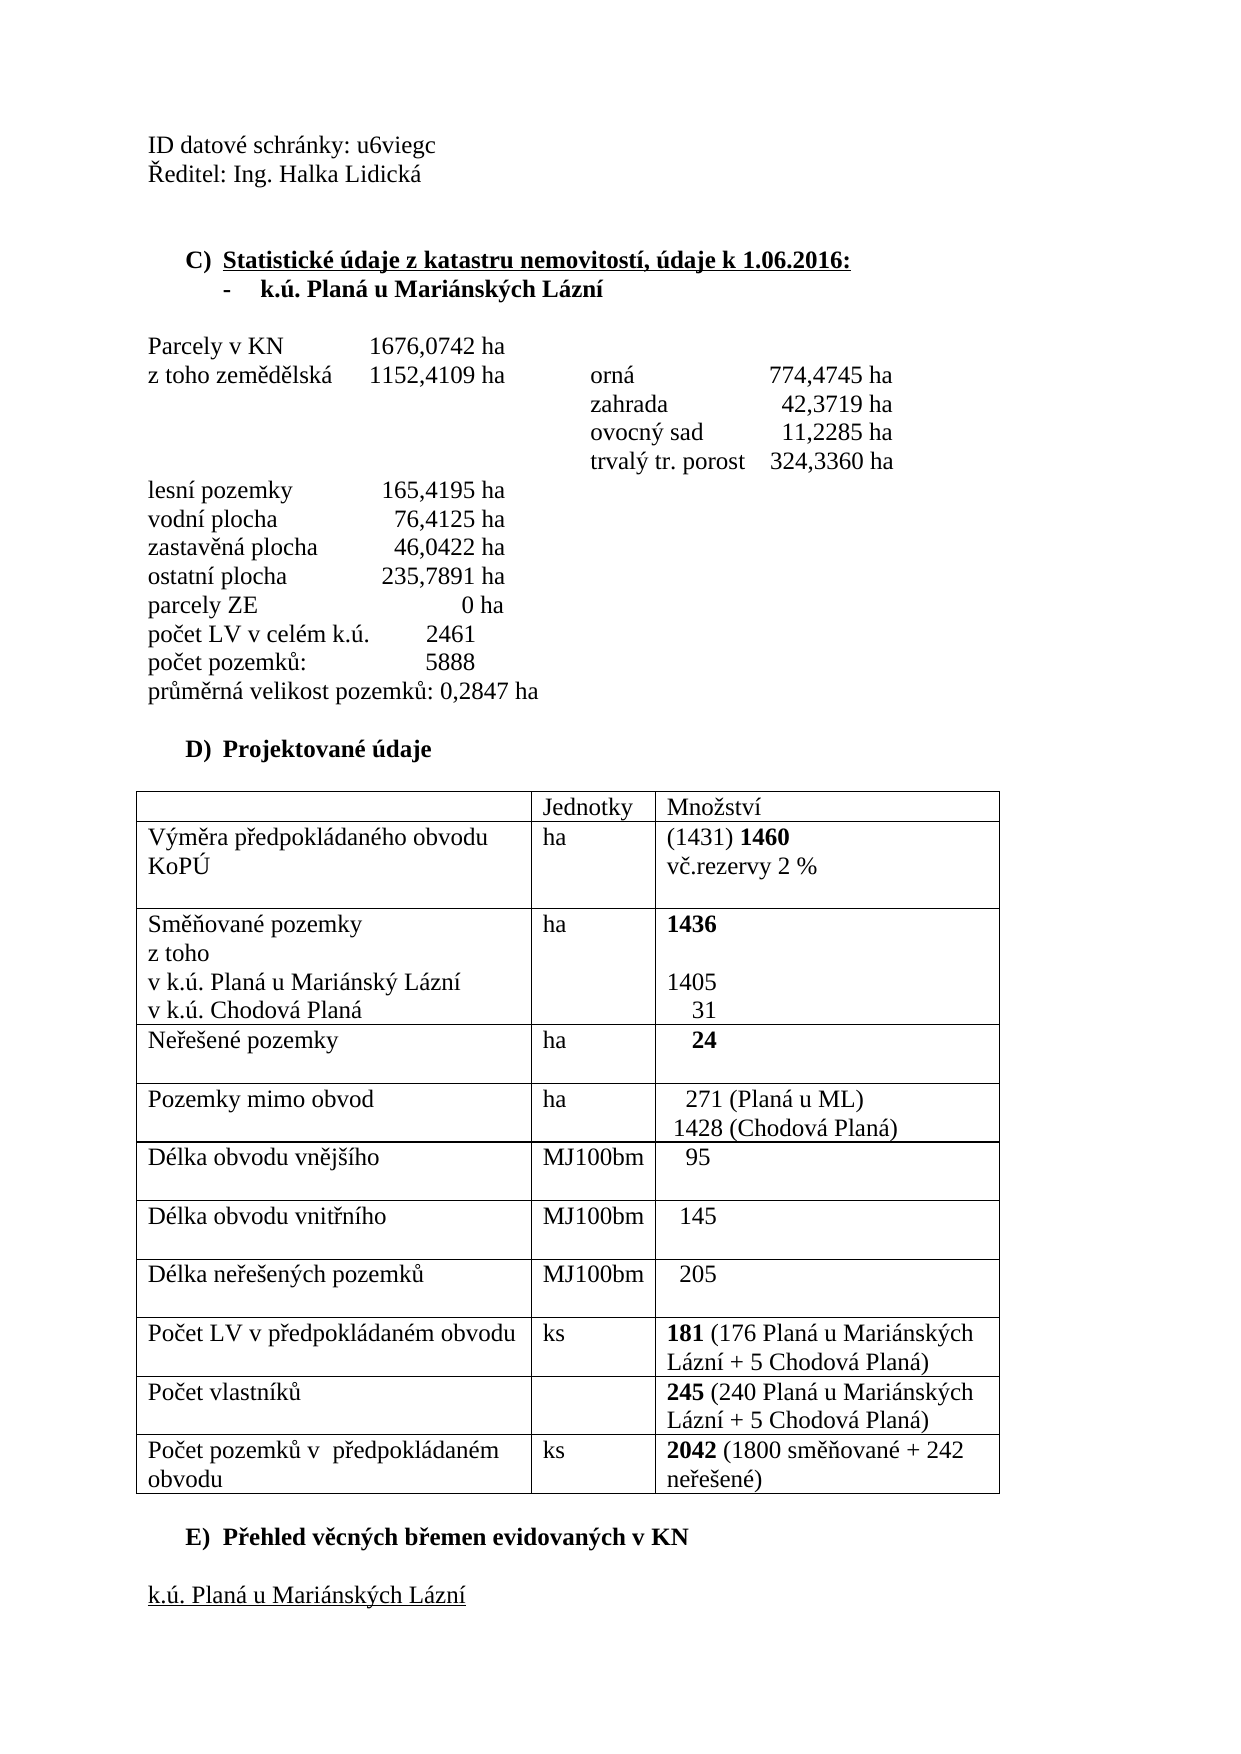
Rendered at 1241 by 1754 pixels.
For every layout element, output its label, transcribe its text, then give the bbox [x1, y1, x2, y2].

table_cell MJ100bm [532, 1201, 655, 1258]
text průměrná velikost pozemků: 0,2847 ha [148, 676, 1092, 705]
table_header [137, 792, 531, 821]
table_cell 205 [656, 1260, 999, 1317]
table_cell ha [532, 1084, 655, 1141]
table_cell 2042 (1800 směňované + 242 neřešené) [656, 1435, 999, 1493]
table_cell (1431) 1460 vč.rezervy 2 % [656, 822, 999, 908]
text k.ú. Planá u Mariánských Lázní [148, 1580, 1092, 1609]
table_cell 1436 1405 31 [656, 909, 999, 1024]
table_cell MJ100bm [532, 1143, 655, 1200]
text lesní pozemky 165,4195 ha [148, 475, 1092, 504]
text zahrada 42,3719 ha [148, 389, 1092, 417]
table_cell 145 [656, 1201, 999, 1258]
text trvalý tr. porost 324,3360 ha [148, 446, 1092, 475]
table_cell [532, 1377, 655, 1434]
table_cell Směňované pozemky z toho v k.ú. Planá u Mariánský Lázní v k.ú. Chodová Planá [137, 909, 531, 1024]
text vodní plocha 76,4125 ha [148, 504, 1092, 532]
text parcely ZE 0 ha [148, 590, 1092, 619]
text počet LV v celém k.ú. 2461 [148, 619, 1092, 647]
list k.ú. Planá u Mariánských Lázní [223, 274, 1092, 302]
table_cell 181 (176 Planá u Mariánských Lázní + 5 Chodová Planá) [656, 1318, 999, 1376]
table_cell ks [532, 1435, 655, 1493]
table_cell Počet LV v předpokládaném obvodu [137, 1318, 531, 1376]
table_cell Počet vlastníků [137, 1377, 531, 1434]
table_header Jednotky [532, 792, 655, 821]
table_cell Délka obvodu vnitřního [137, 1201, 531, 1258]
list Statistické údaje z katastru nemovitostí, údaje k 1.06.2016: [185, 245, 1092, 274]
table_cell MJ100bm [532, 1260, 655, 1317]
table_cell ks [532, 1318, 655, 1376]
table_cell ha [532, 822, 655, 908]
table_cell Neřešené pozemky [137, 1025, 531, 1083]
text ovocný sad 11,2285 ha [148, 417, 1092, 446]
text Parcely v KN 1676,0742 ha [148, 331, 1092, 360]
table_cell 245 (240 Planá u Mariánských Lázní + 5 Chodová Planá) [656, 1377, 999, 1434]
table_cell 24 [656, 1025, 999, 1083]
table_cell Počet pozemků v předpokládaném obvodu [137, 1435, 531, 1493]
text počet pozemků: 5888 [148, 647, 1092, 676]
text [148, 130, 1092, 187]
text z toho zemědělská 1152,4109 ha orná 774,4745 ha [148, 360, 1092, 389]
table_cell Výměra předpokládaného obvodu KoPÚ [137, 822, 531, 908]
table_header Množství [656, 792, 999, 821]
table_cell ha [532, 1025, 655, 1083]
table_cell Délka neřešených pozemků [137, 1260, 531, 1317]
list Přehled věcných břemen evidovaných v KN [185, 1522, 1092, 1551]
table_cell ha [532, 909, 655, 1024]
table_cell Pozemky mimo obvod [137, 1084, 531, 1141]
table_cell Délka obvodu vnějšího [137, 1143, 531, 1200]
list Projektované údaje [185, 734, 1092, 762]
table_cell 95 [656, 1143, 999, 1200]
table_cell 271 (Planá u ML) 1428 (Chodová Planá) [656, 1084, 999, 1141]
text zastavěná plocha 46,0422 ha [148, 532, 1092, 561]
text ostatní plocha 235,7891 ha [148, 561, 1092, 590]
